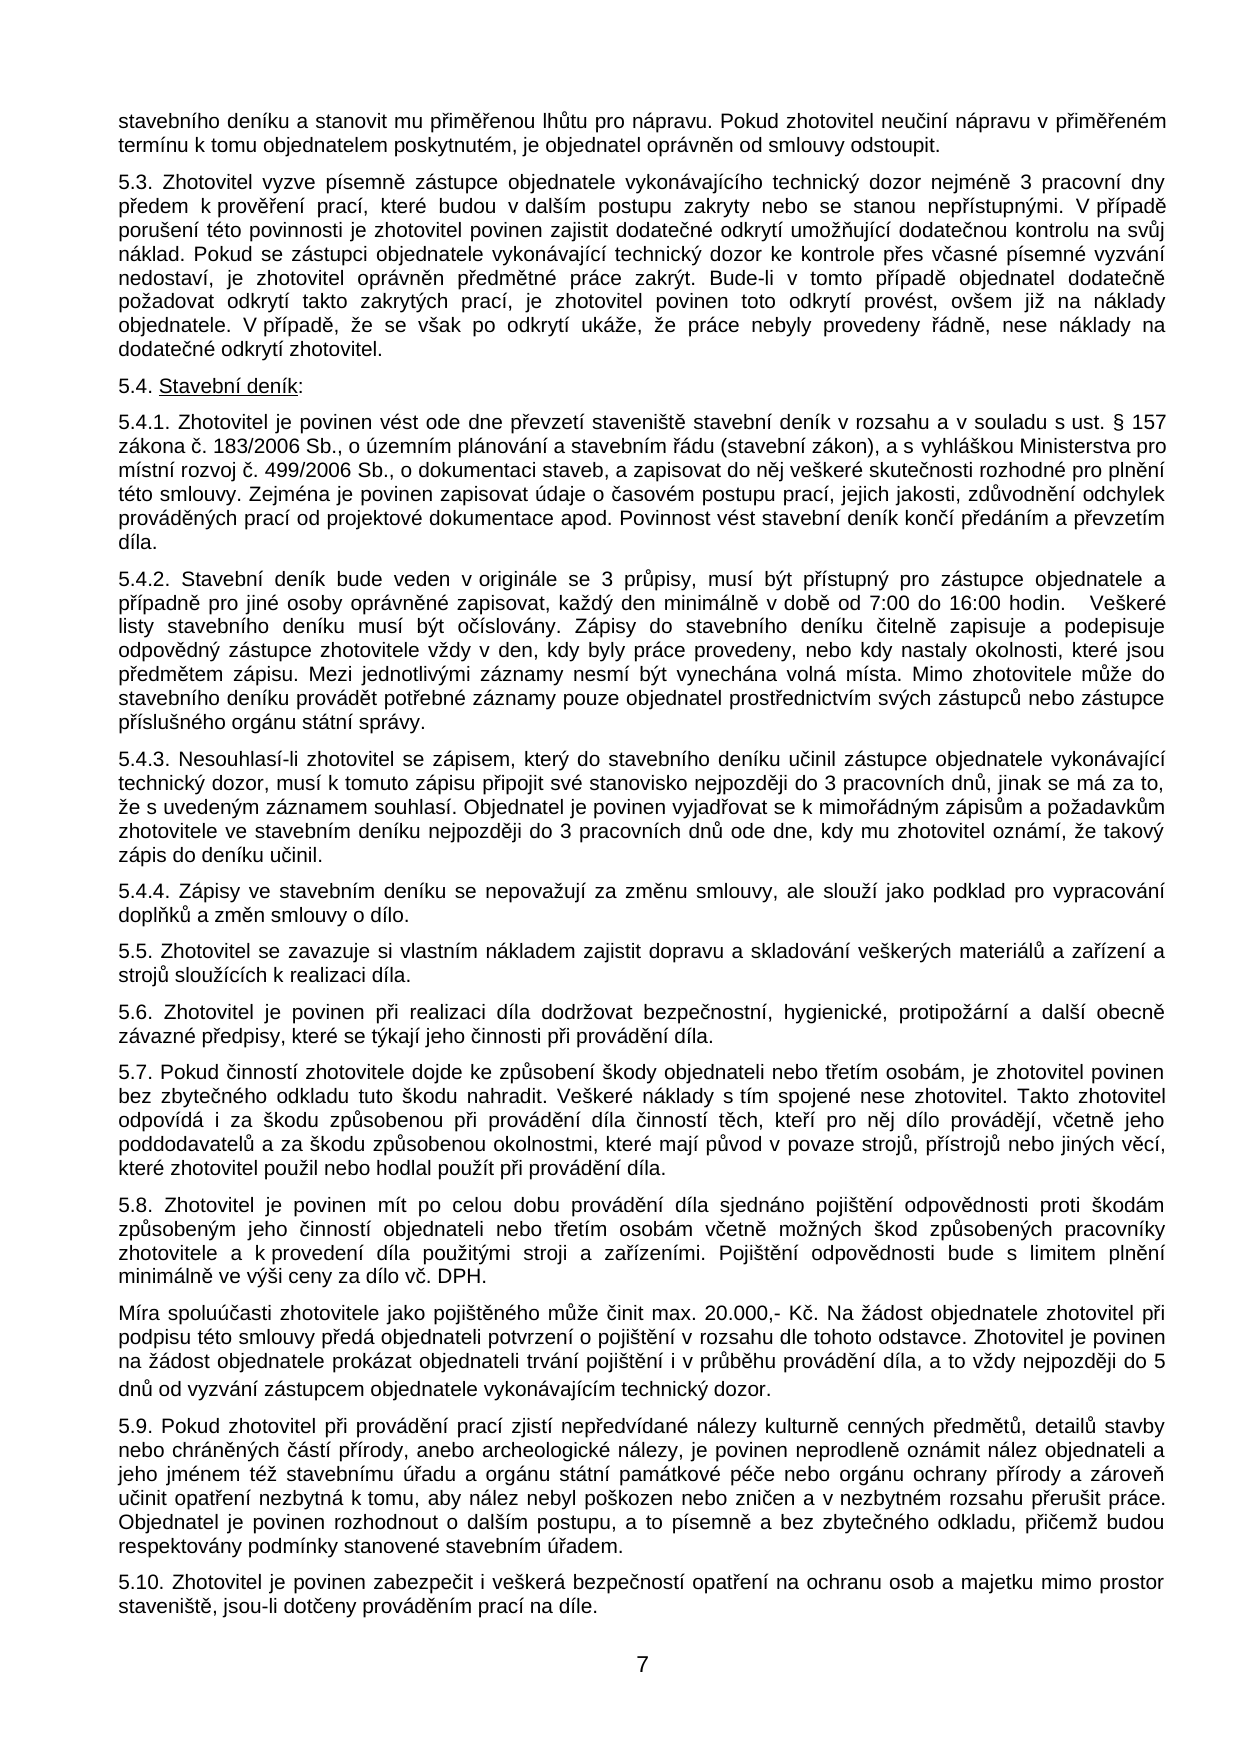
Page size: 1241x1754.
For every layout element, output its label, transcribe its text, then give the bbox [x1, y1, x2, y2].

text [118, 109, 1167, 157]
text 5.8. Zhotovitel je povinen mít po celou dobu provádění díla sjednáno pojištění odpovědnosti proti škodám způsobeným jeho činností objednateli nebo třetím osobám včetně možných škod způsobených pracovníky zhotovitele a k provedení díla použitými stroji a zařízeními. Pojištění odpovědnosti bude s limitem plnění minimálně ve výši ceny za dílo vč. DPH. [118, 1192, 1167, 1288]
text 5.9. Pokud zhotovitel při provádění prací zjistí nepředvídané nálezy kulturně cenných předmětů, detailů stavby nebo chráněných částí přírody, anebo archeologické nálezy, je povinen neprodleně oznámit nález objednateli a jeho jménem též stavebnímu úřadu a orgánu státní památkové péče nebo orgánu ochrany přírody a zároveň učinit opatření nezbytná k tomu, aby nález nebyl poškozen nebo zničen a v nezbytném rozsahu přerušit práce. Objednatel je povinen rozhodnout o dalším postupu, a to písemně a bez zbytečného odkladu, přičemž budou respektovány podmínky stanovené stavebním úřadem. [118, 1414, 1167, 1558]
text 5.4. Stavební deník: [118, 374, 1167, 398]
text 5.5. Zhotovitel se zavazuje si vlastním nákladem zajistit dopravu a skladování veškerých materiálů a zařízení a strojů sloužících k realizaci díla. [118, 939, 1167, 987]
text 5.4.4. Zápisy ve stavebním deníku se nepovažují za změnu smlouvy, ale slouží jako podklad pro vypracování doplňků a změn smlouvy o dílo. [118, 879, 1167, 927]
text 5.4.3. Nesouhlasí-li zhotovitel se zápisem, který do stavebního deníku učinil zástupce objednatele vykonávající technický dozor, musí k tomuto zápisu připojit své stanovisko nejpozději do 3 pracovních dnů, jinak se má za to, že s uvedeným záznamem souhlasí. Objednatel je povinen vyjadřovat se k mimořádným zápisům a požadavkům zhotovitele ve stavebním deníku nejpozději do 3 pracovních dnů ode dne, kdy mu zhotovitel oznámí, že takový zápis do deníku učinil. [118, 747, 1167, 866]
text 5.4.2. Stavební deník bude veden v originále se 3 průpisy, musí být přístupný pro zástupce objednatele a případně pro jiné osoby oprávněné zapisovat, každý den minimálně v době od 7:00 do 16:00 hodin. Veškeré listy stavebního deníku musí být očíslovány. Zápisy do stavebního deníku čitelně zapisuje a podepisuje odpovědný zástupce zhotovitele vždy v den, kdy byly práce provedeny, nebo kdy nastaly okolnosti, které jsou předmětem zápisu. Mezi jednotlivými záznamy nesmí být vynechána volná místa. Mimo zhotovitele může do stavebního deníku provádět potřebné záznamy pouze objednatel prostřednictvím svých zástupců nebo zástupce příslušného orgánu státní správy. [118, 566, 1167, 734]
text 5.4.1. Zhotovitel je povinen vést ode dne převzetí staveniště stavební deník v rozsahu a v souladu s ust. § 157 zákona č. 183/2006 Sb., o územním plánování a stavebním řádu (stavební zákon), a s vyhláškou Ministerstva pro místní rozvoj č. 499/2006 Sb., o dokumentaci staveb, a zapisovat do něj veškeré skutečnosti rozhodné pro plnění této smlouvy. Zejména je povinen zapisovat údaje o časovém postupu prací, jejich jakosti, zdůvodnění odchylek prováděných prací od projektové dokumentace apod. Povinnost vést stavební deník končí předáním a převzetím díla. [118, 410, 1167, 554]
text 5.7. Pokud činností zhotovitele dojde ke způsobení škody objednateli nebo třetím osobám, je zhotovitel povinen bez zbytečného odkladu tuto škodu nahradit. Veškeré náklady s tím spojené nese zhotovitel. Takto zhotovitel odpovídá i za škodu způsobenou při provádění díla činností těch, kteří pro něj dílo provádějí, včetně jeho poddodavatelů a za škodu způsobenou okolnostmi, které mají původ v povaze strojů, přístrojů nebo jiných věcí, které zhotovitel použil nebo hodlal použít při provádění díla. [118, 1060, 1167, 1180]
text Míra spoluúčasti zhotovitele jako pojištěného může činit max. 20.000,- Kč. Na žádost objednatele zhotovitel při podpisu této smlouvy předá objednateli potvrzení o pojištění v rozsahu dle tohoto odstavce. Zhotovitel je povinen na žádost objednatele prokázat objednateli trvání pojištění i v průběhu provádění díla, a to vždy nejpozději do 5 dnů od vyzvání zástupcem objednatele vykonávajícím technický dozor. [118, 1301, 1167, 1401]
text 5.10. Zhotovitel je povinen zabezpečit i veškerá bezpečností opatření na ochranu osob a majetku mimo prostor staveniště, jsou-li dotčeny prováděním prací na díle. [118, 1570, 1167, 1618]
text 5.6. Zhotovitel je povinen při realizaci díla dodržovat bezpečnostní, hygienické, protipožární a další obecně závazné předpisy, které se týkají jeho činnosti při provádění díla. [118, 1000, 1167, 1048]
text 5.3. Zhotovitel vyzve písemně zástupce objednatele vykonávajícího technický dozor nejméně 3 pracovní dny předem k prověření prací, které budou v dalším postupu zakryty nebo se stanou nepřístupnými. V případě porušení této povinnosti je zhotovitel povinen zajistit dodatečné odkrytí umožňující dodatečnou kontrolu na svůj náklad. Pokud se zástupci objednatele vykonávající technický dozor ke kontrole přes včasné písemné vyzvání nedostaví, je zhotovitel oprávněn předmětné práce zakrýt. Bude-li v tomto případě objednatel dodatečně požadovat odkrytí takto zakrytých prací, je zhotovitel povinen toto odkrytí provést, ovšem již na náklady objednatele. V případě, že se však po odkrytí ukáže, že práce nebyly provedeny řádně, nese náklady na dodatečné odkrytí zhotovitel. [118, 169, 1167, 361]
